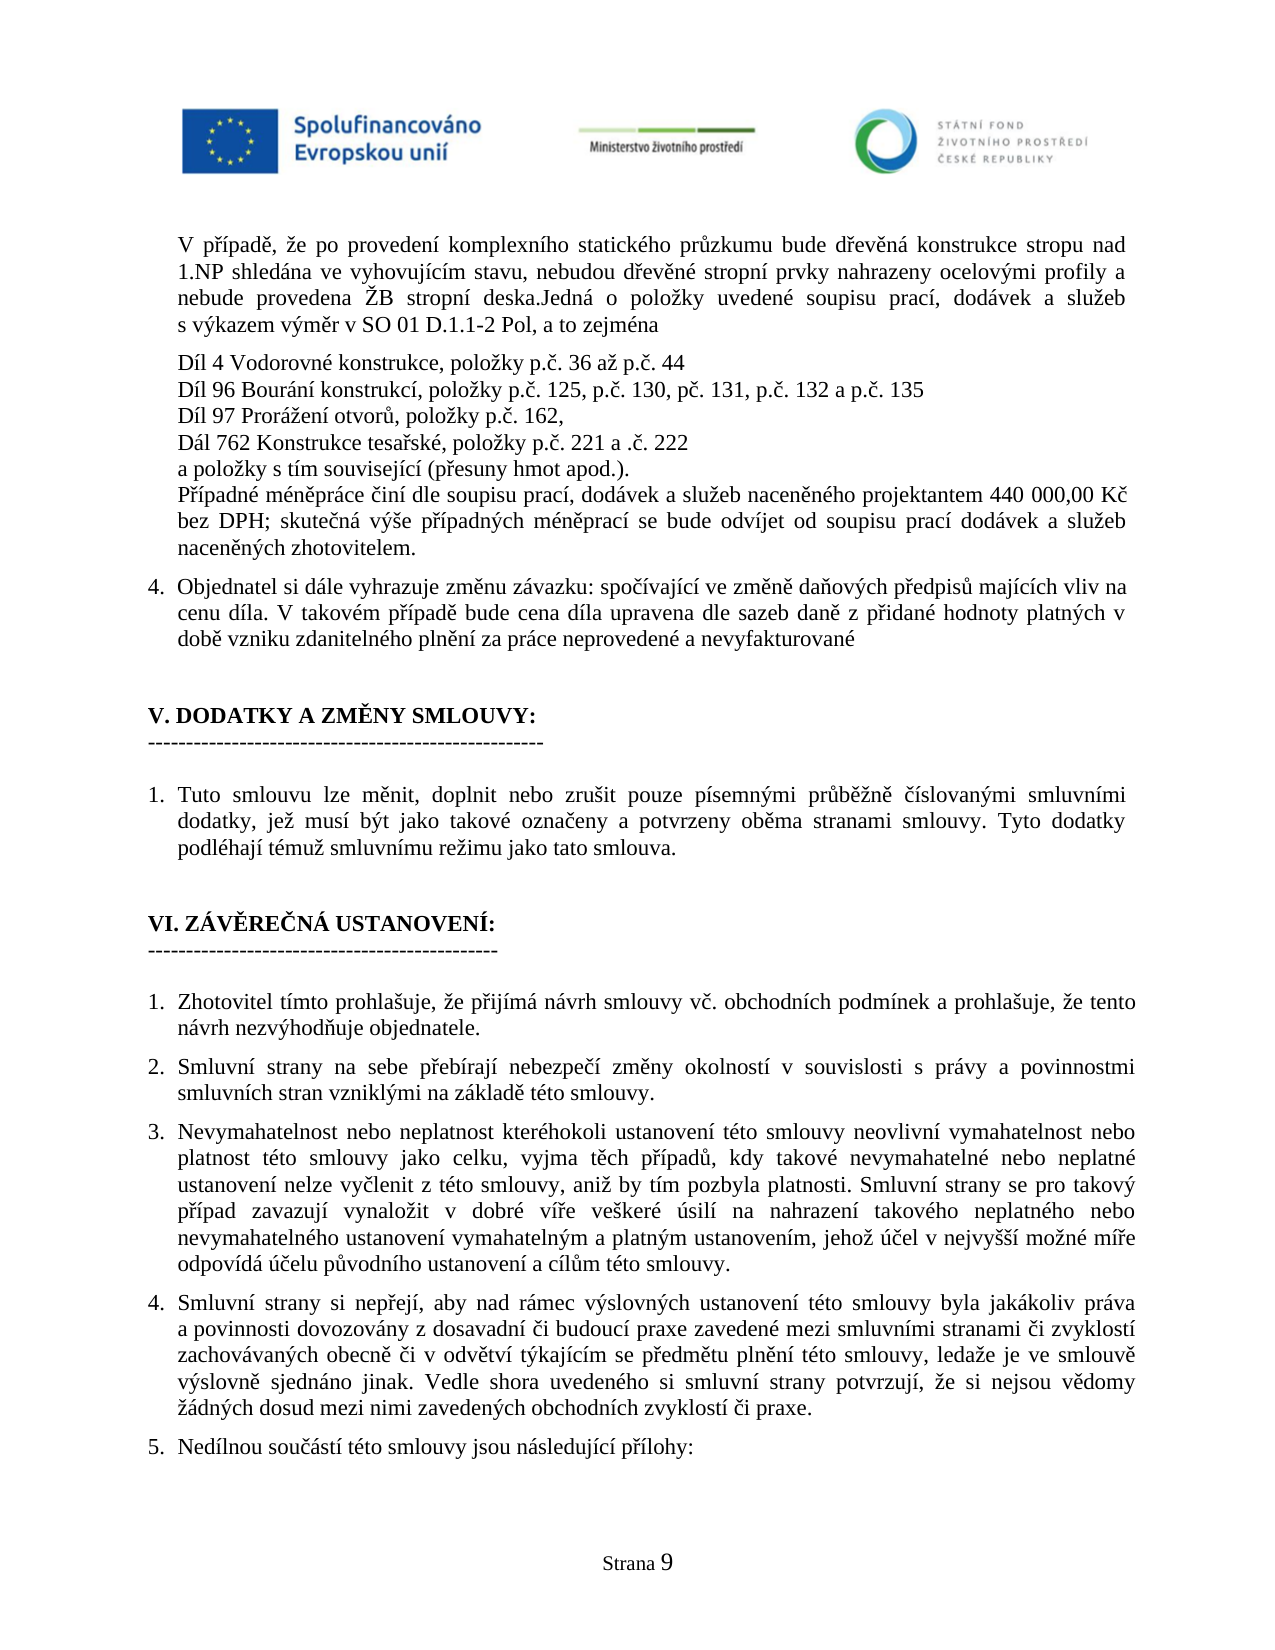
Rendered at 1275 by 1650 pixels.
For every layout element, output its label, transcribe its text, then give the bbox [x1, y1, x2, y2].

text 4. Objednatel si dále vyhrazuje změnu závazku: spočívající ve změně daňových předpisů majících vliv na cenu díla. V takovém případě bude cena díla upravena dle sazeb daně z přidané hodnoty platných v době vzniku zdanitelného plnění za práce neprovedené a nevyfakturované [148, 573, 1127, 652]
list V případě, že po provedení komplexního statického průzkumu bude dřevěná konstrukce stropu nad 1.NP shledána ve vyhovujícím stavu, nebudou dřevěné stropní prvky nahrazeny ocelovými profily a nebude provedena ŽB stropní deska.Jedná o položky uvedené soupisu prací, dodávek a služeb s výkazem výměr v SO 01 D.1.1-2 Pol, a to zejména [177, 232, 1127, 337]
list Dál 762 Konstrukce tesařské, položky p.č. 221 a .č. 222 [177, 428, 1127, 455]
text ---------------------------------------------------- [148, 728, 1127, 754]
list Tuto smlouvu lze měnit, doplnit nebo zrušit pouze písemnými průběžně číslovanými smluvními dodatky, jež musí být jako takové označeny a potvrzeny oběma stranami smlouvy. Tyto dodatky podléhají témuž smluvnímu režimu jako tato smlouva. [148, 781, 1127, 860]
list Smluvní strany na sebe přebírají nebezpečí změny okolností v souvislosti s právy a povinnostmi smluvních stran vzniklými na základě této smlouvy. [148, 1053, 1137, 1106]
subtitle V. DODATKY A ZMĚNY SMLOUVY: [148, 702, 1127, 728]
list Smluvní strany si nepřejí, aby nad rámec výslovných ustanovení této smlouvy byla jakákoliv práva a povinnosti dovozovány z dosavadní či budoucí praxe zavedené mezi smluvními stranami či zvyklostí zachovávaných obecně či v odvětví týkajícím se předmětu plnění této smlouvy, ledaže je ve smlouvě výslovně sjednáno jinak. Vedle shora uvedeného si smluvní strany potvrzují, že si nejsou vědomy žádných dosud mezi nimi zavedených obchodních zvyklostí či praxe. [148, 1289, 1137, 1421]
list Případné méněpráce činí dle soupisu prací, dodávek a služeb naceněného projektantem 440 000,00 Kč bez DPH; skutečná výše případných méněprací se bude odvíjet od soupisu prací dodávek a služeb naceněných zhotovitelem. [177, 481, 1127, 560]
list a položky s tím související (přesuny hmot apod.). [177, 455, 1127, 481]
subtitle VI. ZÁVĚREČNÁ USTANOVENÍ: [148, 910, 1127, 936]
list Díl 4 Vodorovné konstrukce, položky p.č. 36 až p.č. 44 [177, 349, 1127, 376]
picture [165, 73, 1111, 203]
list Nevymahatelnost nebo neplatnost kteréhokoli ustanovení této smlouvy neovlivní vymahatelnost nebo platnost této smlouvy jako celku, vyjma těch případů, kdy takové nevymahatelné nebo neplatné ustanovení nelze vyčlenit z této smlouvy, aniž by tím pozbyla platnosti. Smluvní strany se pro takový případ zavazují vynaložit v dobré víře veškeré úsilí na nahrazení takového neplatného nebo nevymahatelného ustanovení vymahatelným a platným ustanovením, jehož účel v nejvyšší možné míře odpovídá účelu původního ustanovení a cílům této smlouvy. [148, 1118, 1137, 1276]
list Zhotovitel tímto prohlašuje, že přijímá návrh smlouvy vč. obchodních podmínek a prohlašuje, že tento návrh nezvýhodňuje objednatele. [148, 988, 1137, 1040]
list Nedílnou součástí této smlouvy jsou následující přílohy: [148, 1433, 1127, 1459]
list Díl 96 Bourání konstrukcí, položky p.č. 125, p.č. 130, pč. 131, p.č. 132 a p.č. 135 [177, 376, 1127, 402]
text ---------------------------------------------- [148, 936, 1127, 963]
list Díl 97 Prorážení otvorů, položky p.č. 162, [177, 402, 1127, 428]
